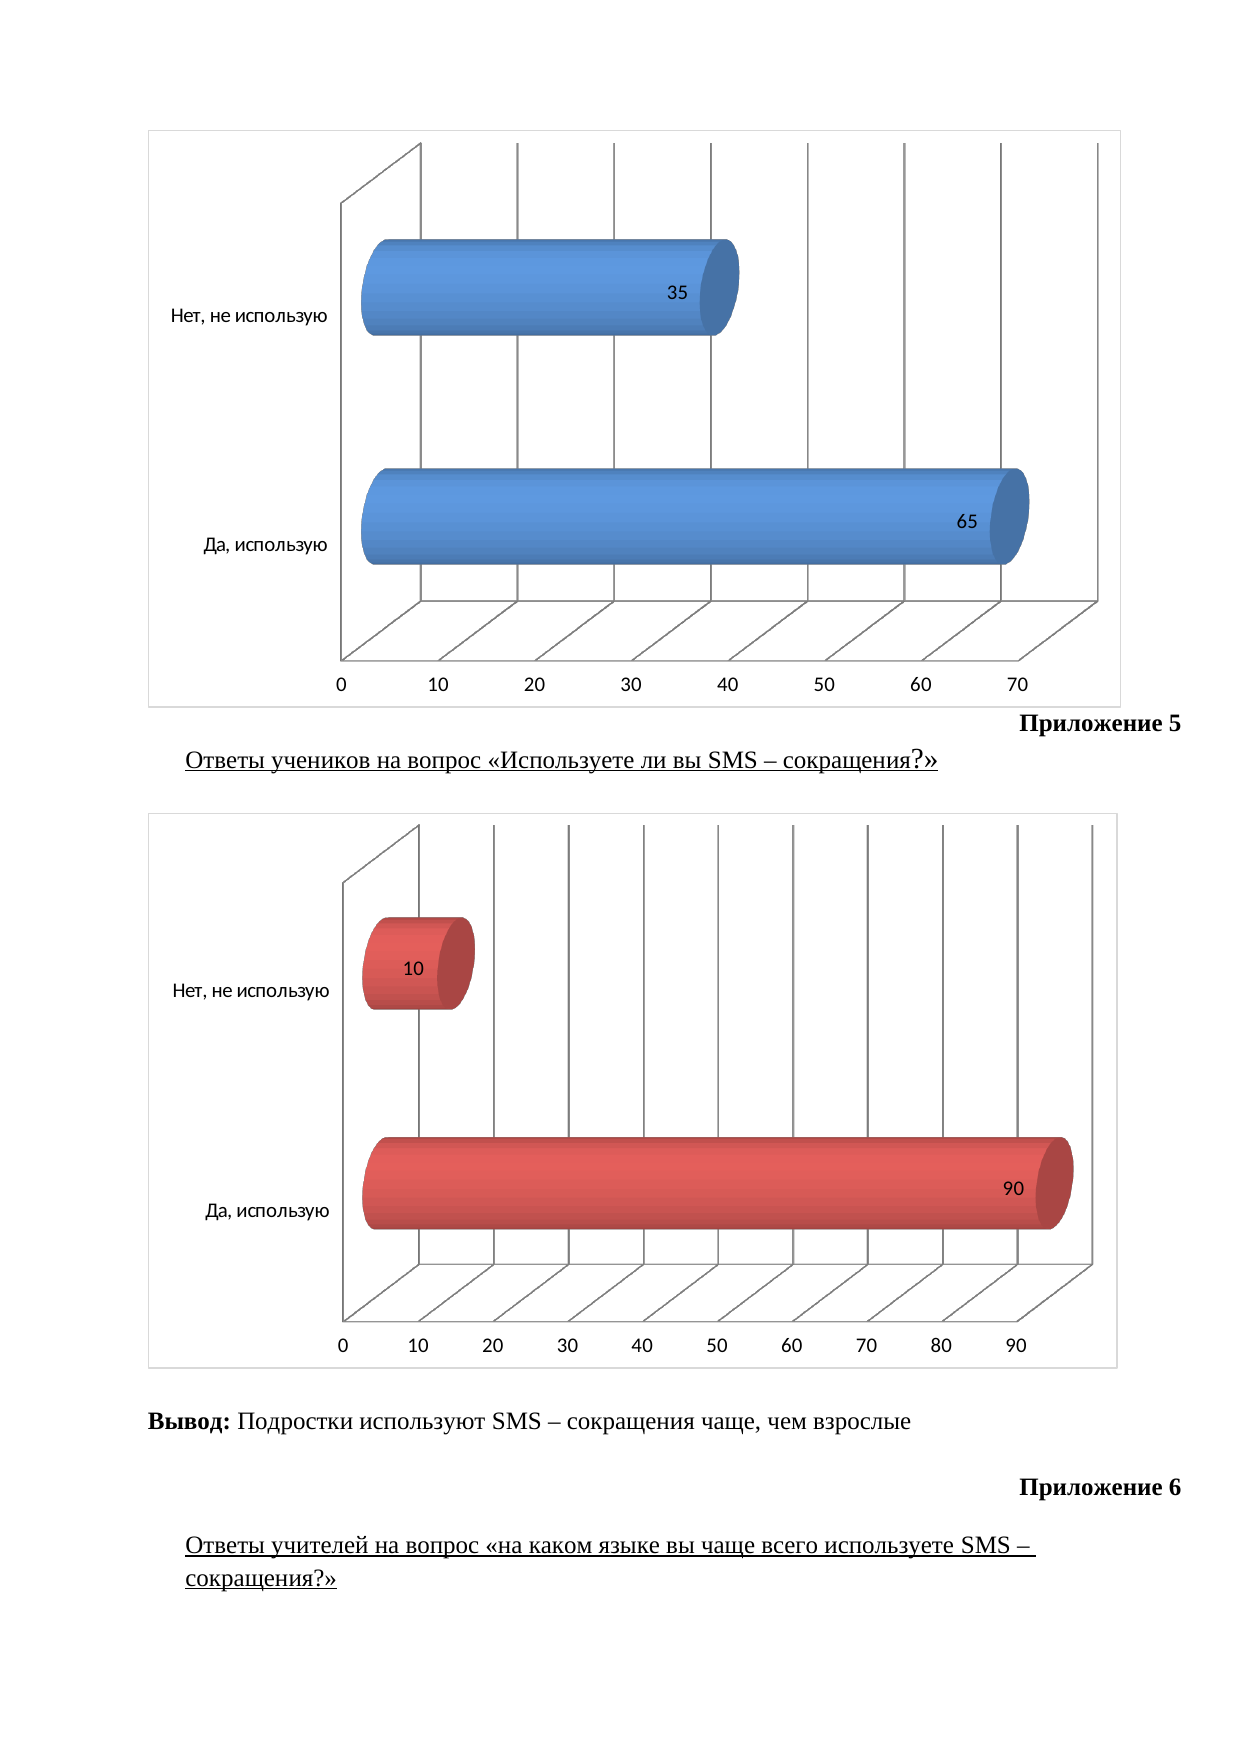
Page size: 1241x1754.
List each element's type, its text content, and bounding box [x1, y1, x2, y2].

text Приложение 6 [148, 1472, 1181, 1501]
list Ответы учителей на вопрос «на каком языке вы чаще всего используете SMS – сокращения?» [185, 1530, 1181, 1592]
list Ответы учеников на вопрос «Используете ли вы SMS – сокращения?» [185, 741, 1181, 774]
text Приложение 5 [148, 130, 1181, 737]
text Вывод: Подростки используют SMS – сокращения чаще, чем взрослые [148, 1406, 1181, 1435]
